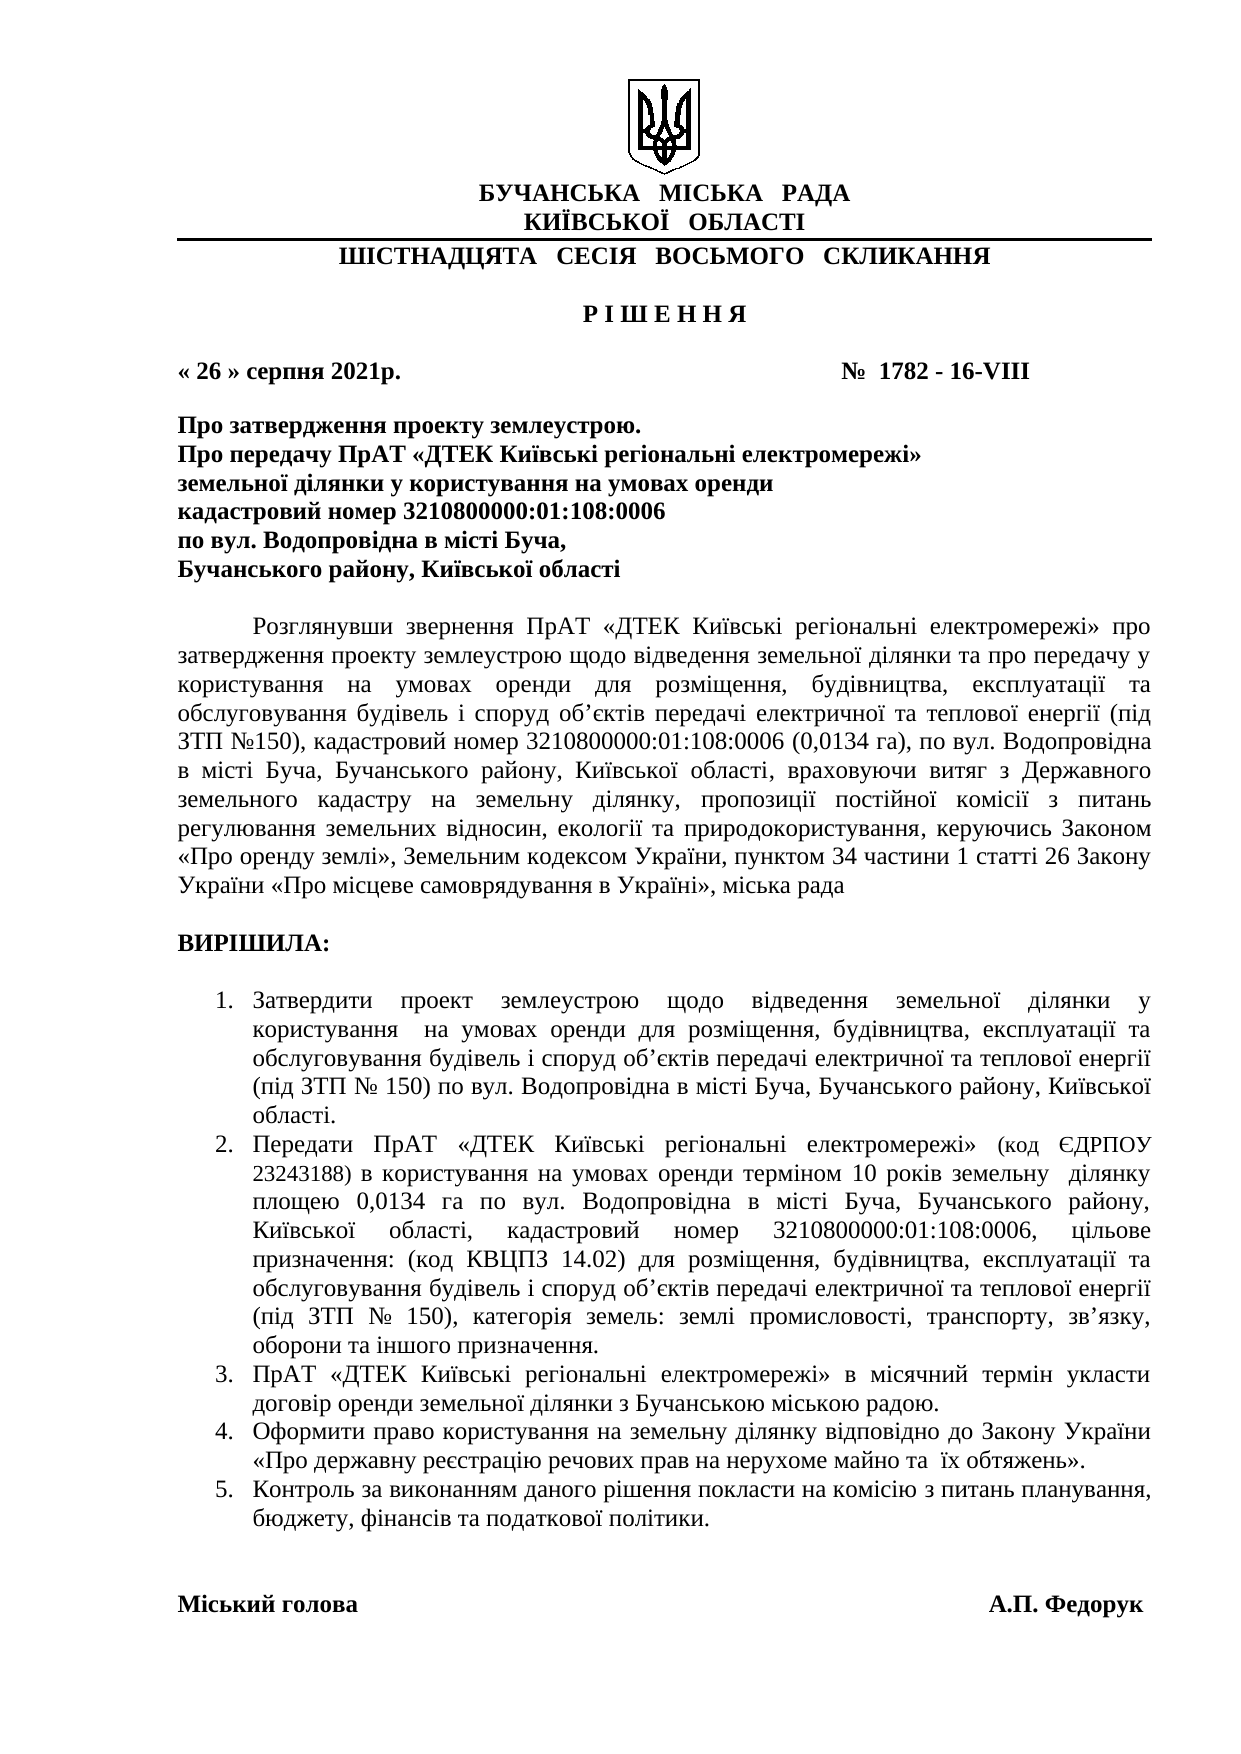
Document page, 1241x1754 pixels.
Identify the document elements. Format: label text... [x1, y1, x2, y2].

text Р І Ш Е Н Н Я [177, 299, 1152, 327]
list Оформити право користування на земельну ділянку відповідно до Закону України «Про державну реєстрацію речових прав на нерухоме майно та їх обтяжень». [215, 1416, 1152, 1474]
text ШІСТНАДЦЯТА СЕСІЯ ВОСЬМОГО СКЛИКАННЯ [177, 241, 1152, 270]
text Міський голова А.П. Федорук [177, 1589, 1152, 1618]
text Бучанського району, Київської області [177, 554, 1152, 583]
text земельної ділянки у користування на умовах оренди [177, 468, 1152, 496]
text ВИРІШИЛА: [177, 928, 1152, 956]
text КИЇВСЬКОЇ ОБЛАСТІ [177, 207, 1152, 238]
list Затвердити проект землеустрою щодо відведення земельної ділянки у користування на умовах оренди для розміщення, будівництва, експлуатації та обслуговування будівель і споруд об’єктів передачі електричної та теплової енергії (під ЗТП № 150) по вул. Водопровідна в місті Буча, Бучанського району, Київської області. [215, 985, 1152, 1129]
list Контроль за виконанням даного рішення покласти на комісію з питань планування, бюджету, фінансів та податкової політики. [215, 1474, 1152, 1531]
text по вул. Водопровідна в місті Буча, [177, 525, 1152, 554]
list ПрАТ «ДТЕК Київські регіональні електромережі» в місячний термін укласти договір оренди земельної ділянки з Бучанською міською радою. [215, 1359, 1152, 1416]
list Передати ПрАТ «ДТЕК Київські регіональні електромережі» (код ЄДРПОУ 23243188) в користування на умовах оренди терміном 10 років земельну ділянку площею 0,0134 га по вул. Водопровідна в місті Буча, Бучанського району, Київської області, кадастровий номер 3210800000:01:108:0006, цільове призначення: (код КВЦПЗ 14.02) для розміщення, будівництва, експлуатації та обслуговування будівель і споруд об’єктів передачі електричної та теплової енергії (під ЗТП № 150), категорія земель: землі промисловості, транспорту, зв’язку, оборони та іншого призначення. [215, 1129, 1152, 1359]
text Розглянувши звернення ПрАТ «ДТЕК Київські регіональні електромережі» про затвердження проекту землеустрою щодо відведення земельної ділянки та про передачу у користування на умовах оренди для розміщення, будівництва, експлуатації та обслуговування будівель і споруд об’єктів передачі електричної та теплової енергії (під ЗТП №150), кадастровий номер 3210800000:01:108:0006 (0,0134 га), по вул. Водопровідна в місті Буча, Бучанського району, Київської області, враховуючи витяг з Державного земельного кадастру на земельну ділянку, пропозиції постійної комісії з питань регулювання земельних відносин, екології та природокористування, керуючись Законом «Про оренду землі», Земельним кодексом України, пунктом 34 частини 1 статті 26 Закону України «Про місцеве самоврядування в Україні», міська рада [177, 611, 1152, 899]
text Про затвердження проекту землеустрою. [177, 410, 1152, 439]
text кадастровий номер 3210800000:01:108:0006 [177, 496, 1152, 525]
text Про передачу ПрАТ «ДТЕК Київські регіональні електромережі» [177, 439, 1152, 468]
text « 26 » серпня 2021р. № 1782 - 16-VІІІ [177, 356, 1152, 385]
text БУЧАНСЬКА МІСЬКА РАДА [177, 178, 1152, 207]
